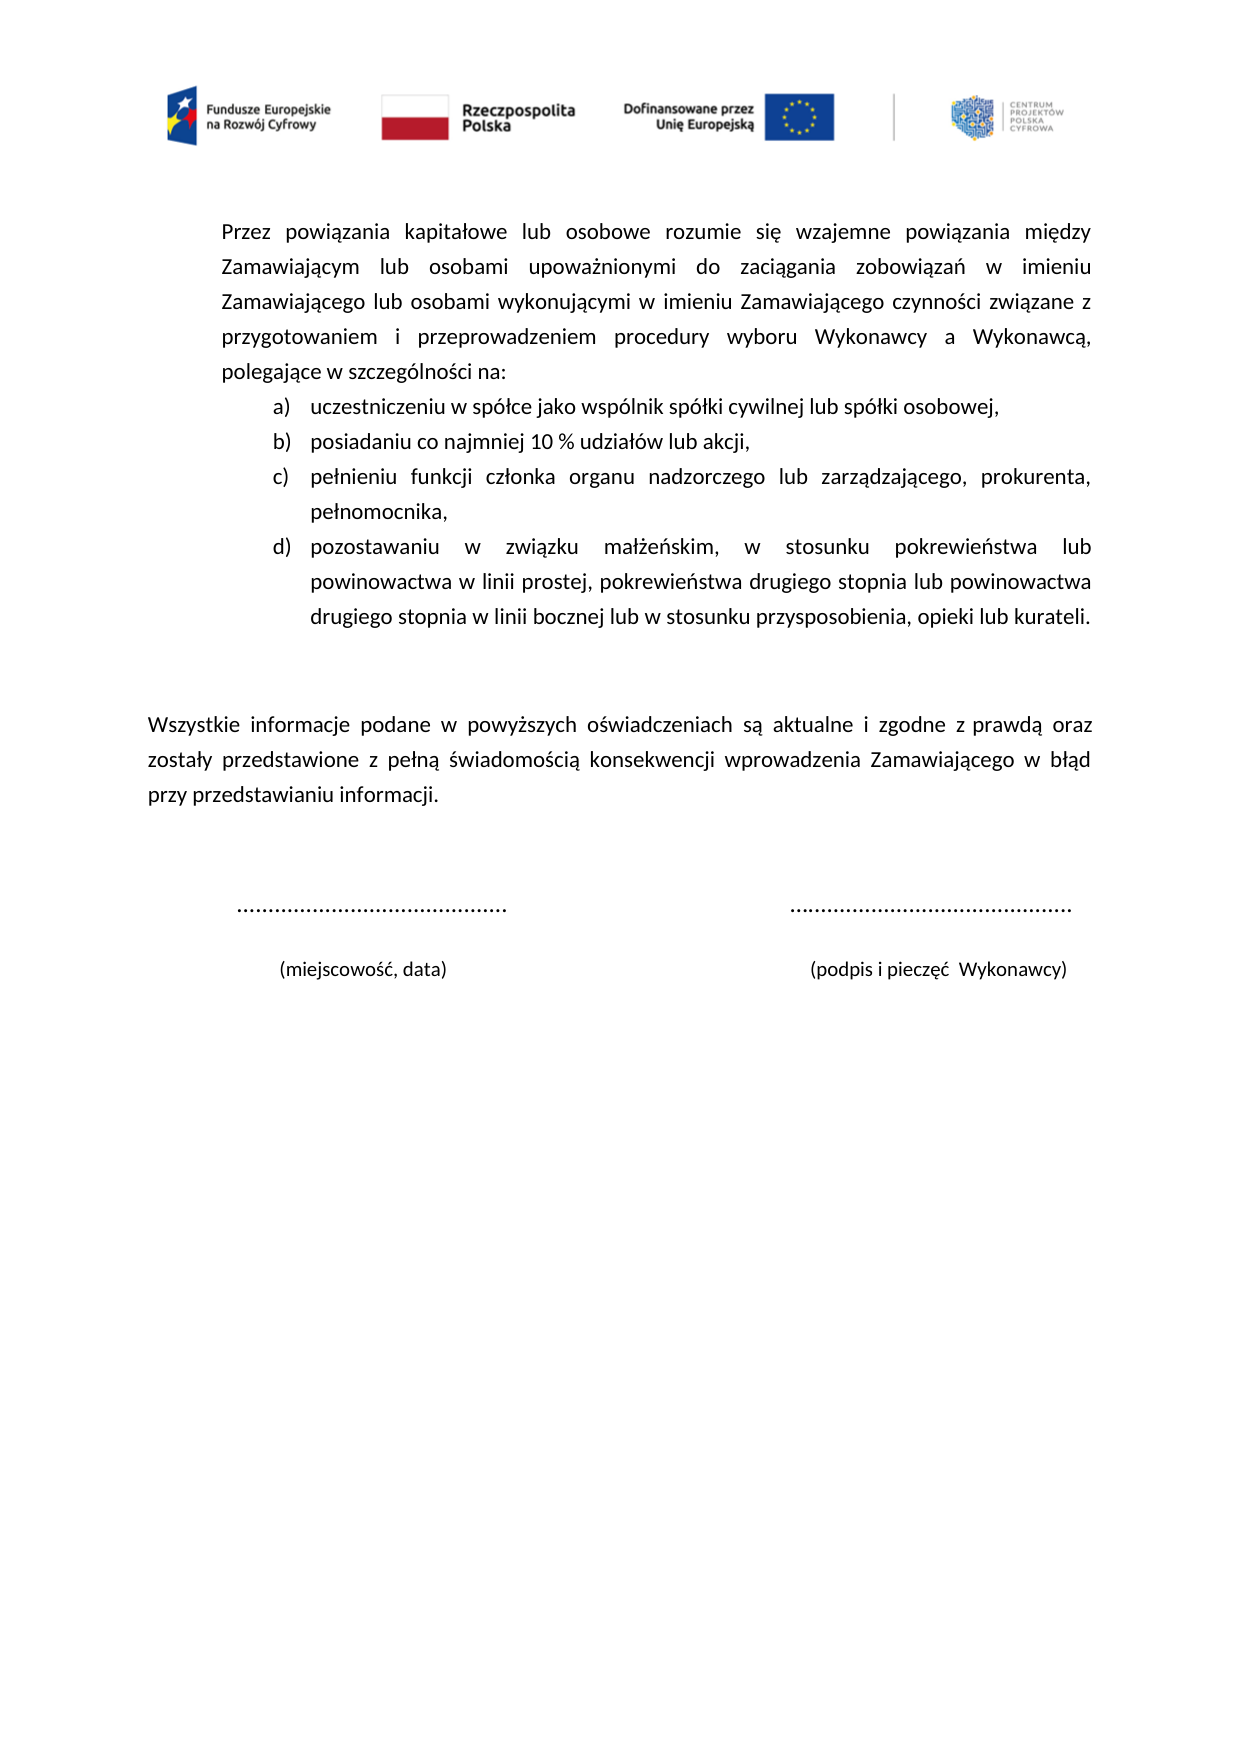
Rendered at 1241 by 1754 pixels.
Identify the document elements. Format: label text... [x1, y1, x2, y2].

text (miejscowość, data) (podpis i pieczęć Wykonawcy) [251, 956, 1093, 981]
list pełnieniu funkcji członka organu nadzorczego lub zarządzającego, prokurenta, pełnomocnika, [273, 462, 1093, 525]
list uczestniczeniu w spółce jako wspólnik spółki cywilnej lub spółki osobowej, [273, 392, 1093, 420]
list posiadaniu co najmniej 10 % udziałów lub akcji, [273, 427, 1093, 455]
text ........................................... ….......................................... [236, 888, 1093, 918]
picture [148, 67, 1093, 165]
text Przez powiązania kapitałowe lub osobowe rozumie się wzajemne powiązania między Zamawiającym lub osobami upoważnionymi do zaciągania zobowiązań w imieniu Zamawiającego lub osobami wykonującymi w imieniu Zamawiającego czynności związane z przygotowaniem i przeprowadzeniem procedury wyboru Wykonawcy a Wykonawcą, polegające w szczególności na: [221, 217, 1093, 385]
list pozostawaniu w związku małżeńskim, w stosunku pokrewieństwa lub powinowactwa w linii prostej, pokrewieństwa drugiego stopnia lub powinowactwa drugiego stopnia w linii bocznej lub w stosunku przysposobienia, opieki lub kurateli. [273, 532, 1093, 668]
text Wszystkie informacje podane w powyższych oświadczeniach są aktualne i zgodne z prawdą oraz zostały przedstawione z pełną świadomością konsekwencji wprowadzenia Zamawiającego w błąd przy przedstawianiu informacji. [148, 711, 1093, 808]
